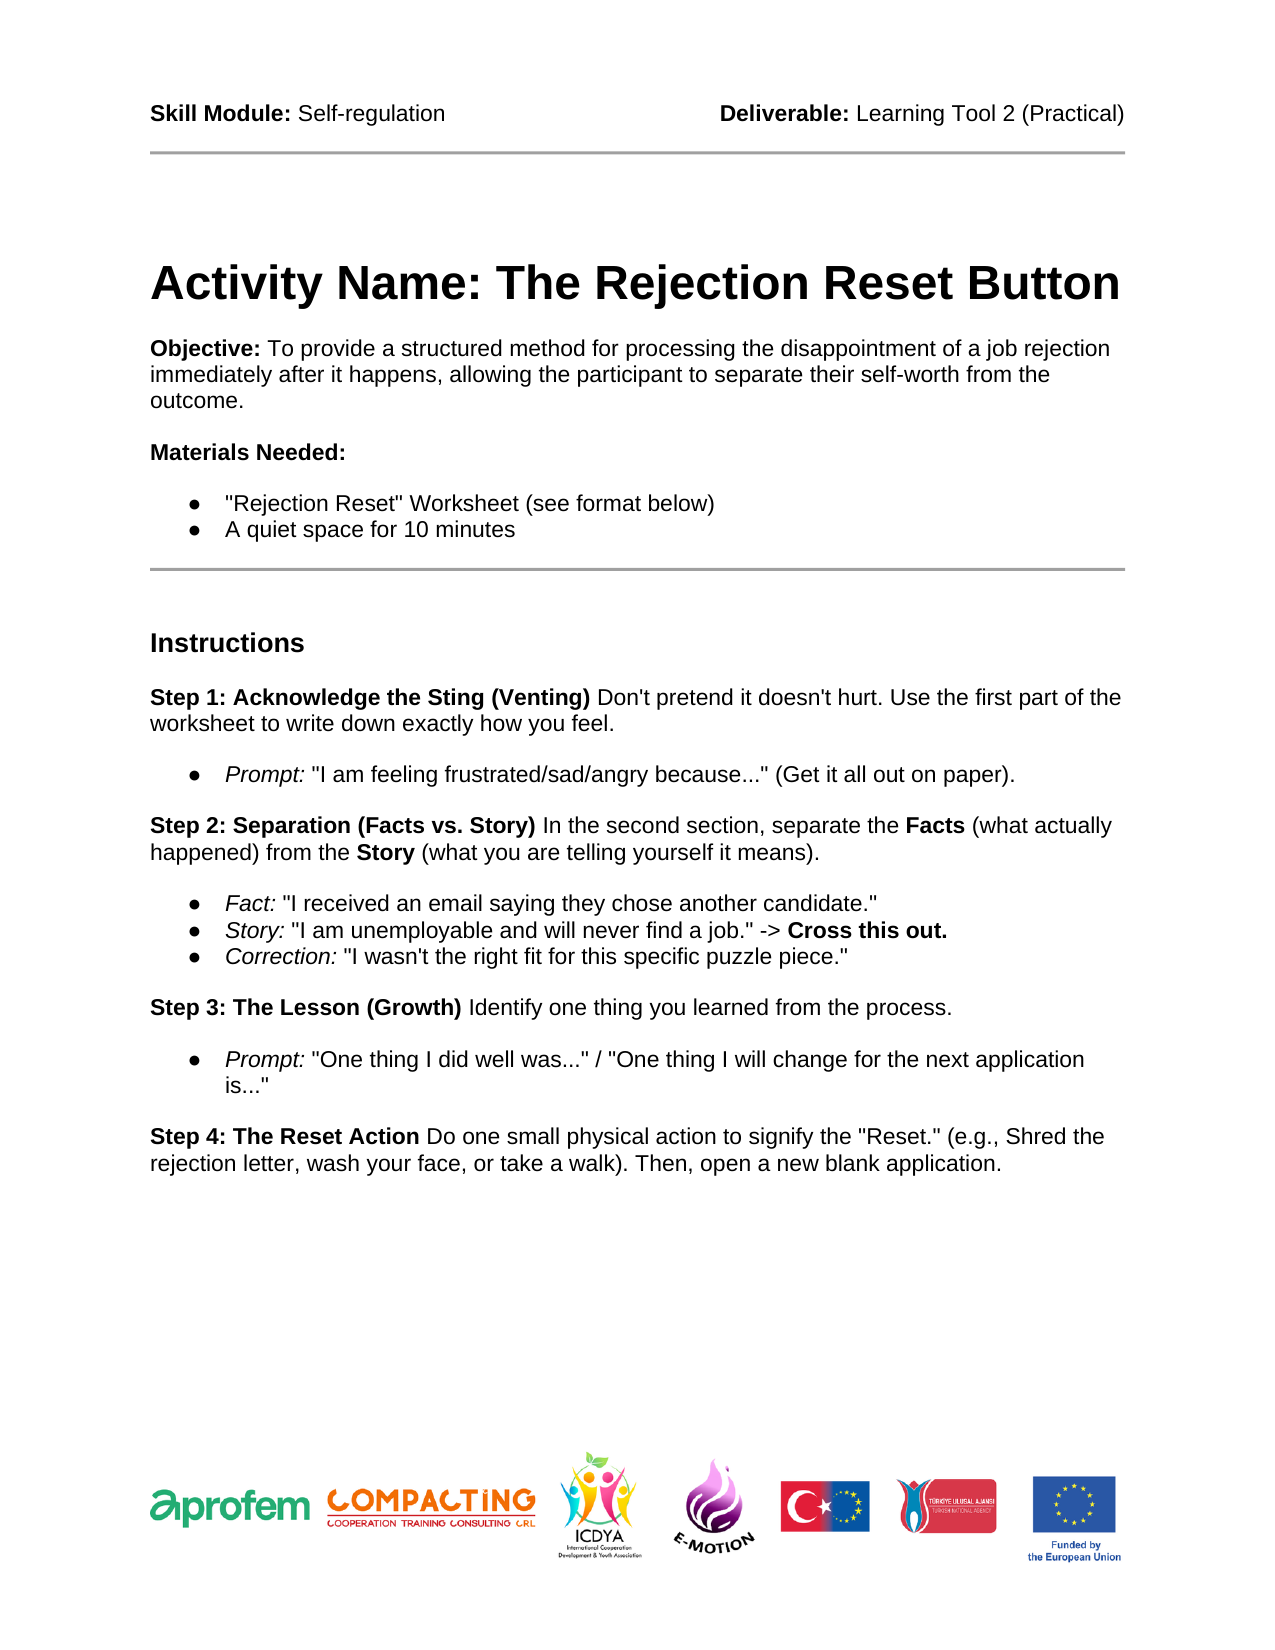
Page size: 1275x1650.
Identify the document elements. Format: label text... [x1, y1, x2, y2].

list Story: "I am unemployable and will never find a job." -> Cross this out. [187, 917, 1125, 943]
subtitle Instructions [150, 627, 1125, 658]
list Prompt: "One thing I did well was..." / "One thing I will change for the next application is..." [187, 1046, 1125, 1098]
text Step 3: The Lesson (Growth) Identify one thing you learned from the process. [150, 994, 1125, 1021]
list Fact: "I received an email saying they chose another candidate." [187, 890, 1125, 917]
text Step 2: Separation (Facts vs. Story) In the second section, separate the Facts (what actually happened) from the Story (what you are telling yourself it means). [150, 812, 1125, 865]
text Objective: To provide a structured method for processing the disappointment of a job rejection immediately after it happens, allowing the participant to separate their self-worth from the outcome. [150, 335, 1125, 414]
list A quiet space for 10 minutes [187, 516, 1125, 543]
picture [150, 1442, 1125, 1572]
list Prompt: "I am feeling frustrated/sad/angry because..." (Get it all out on paper). [187, 761, 1125, 787]
text Step 1: Acknowledge the Sting (Venting) Don't pretend it doesn't hurt. Use the first part of the worksheet to write down exactly how you feel. [150, 683, 1125, 736]
list Correction: "I wasn't the right fit for this specific puzzle piece." [187, 943, 1125, 969]
text Step 4: The Reset Action Do one small physical action to signify the "Reset." (e.g., Shred the rejection letter, wash your face, or take a walk). Then, open a new blank application. [150, 1123, 1125, 1176]
list "Rejection Reset" Worksheet (see format below) [187, 490, 1125, 516]
text Materials Needed: [150, 439, 1125, 465]
subtitle Activity Name: The Rejection Reset Button [150, 254, 1125, 310]
